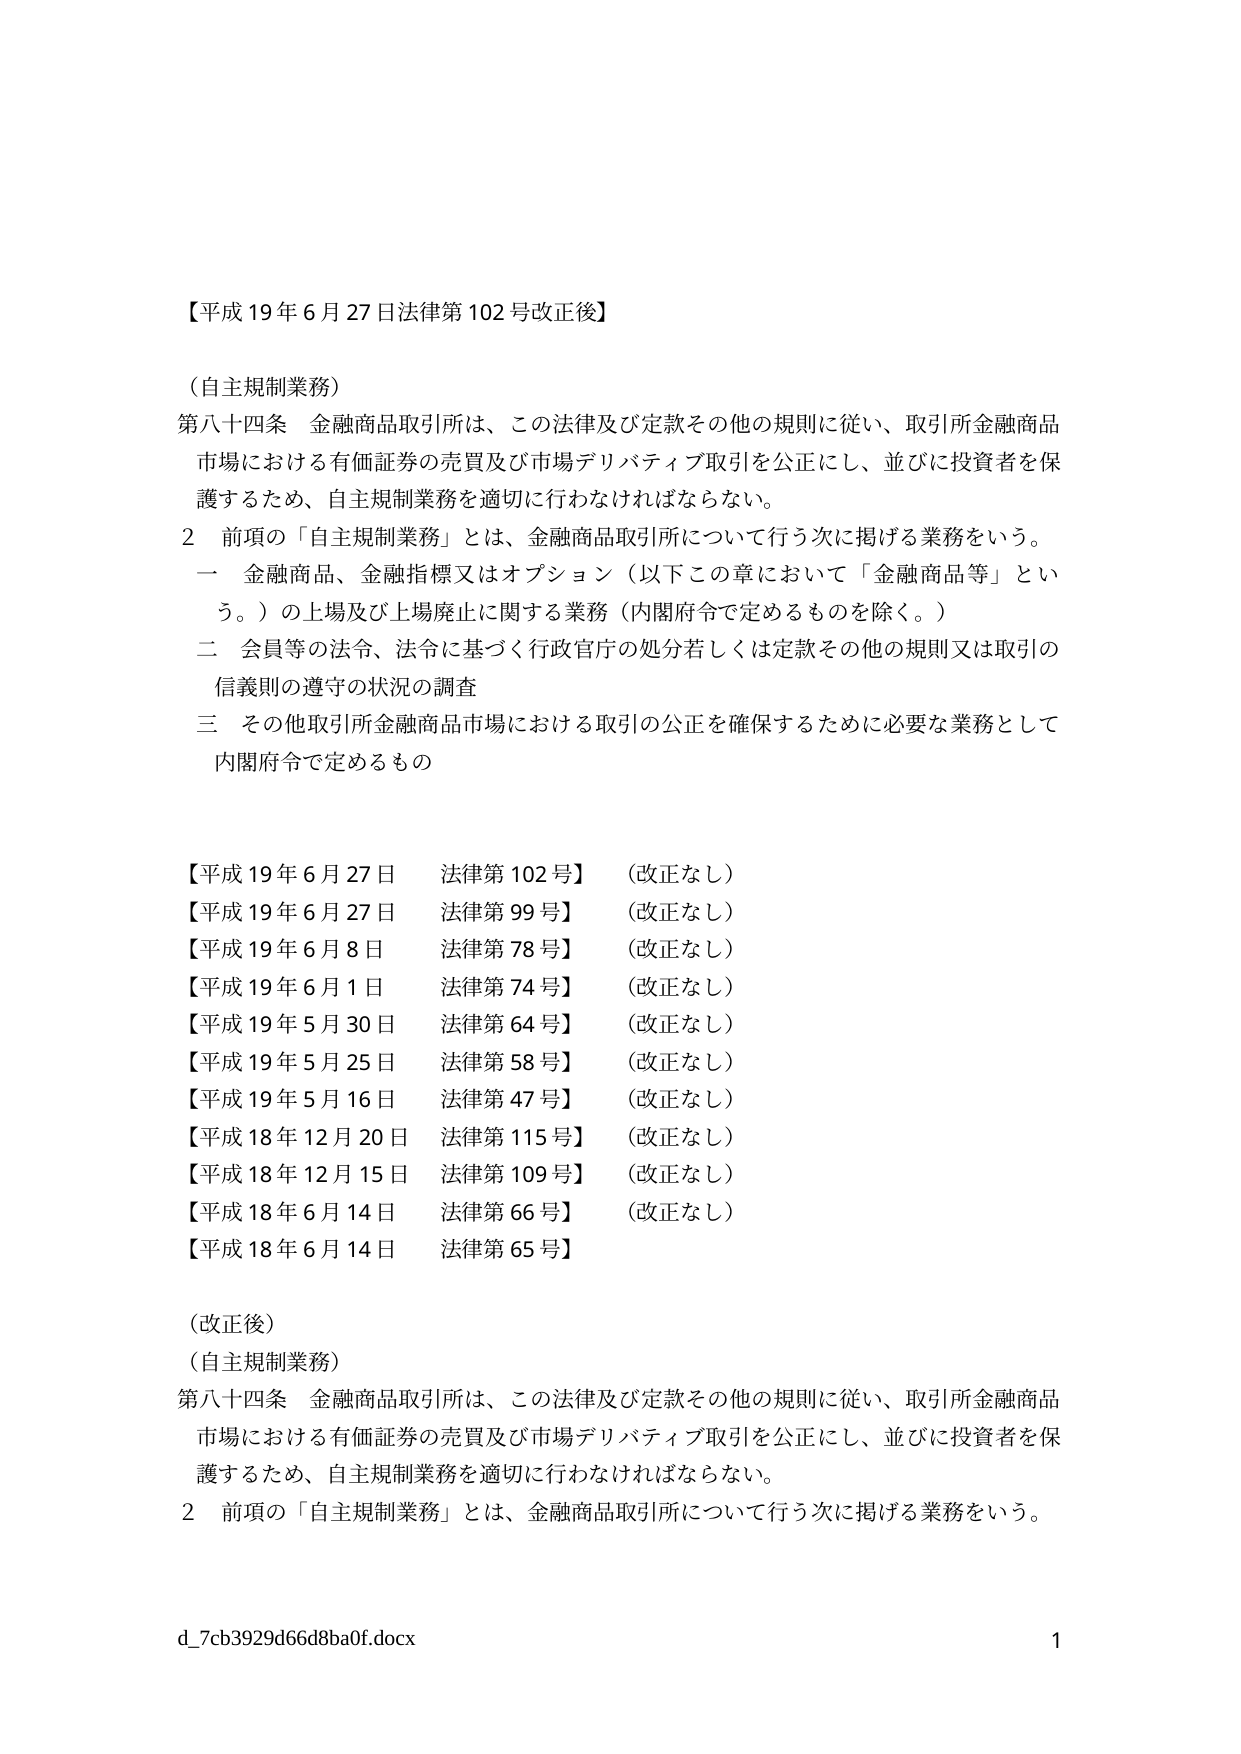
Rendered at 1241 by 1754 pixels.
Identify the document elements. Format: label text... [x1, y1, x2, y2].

text 【平成19年6月27日法律第102号改正後】 [177, 292, 1063, 329]
text ２ 前項の「自主規制業務」とは、金融商品取引所について行う次に掲げる業務をいう。 [177, 517, 1063, 554]
text 【平成19年6月27日 法律第99号】 （改正なし） [177, 892, 1063, 929]
text （改正後） [177, 1304, 1063, 1342]
text 【平成19年6月27日 法律第102号】 （改正なし） [177, 854, 1063, 892]
text 一 金融商品、金融指標又はオプション（以下この章において「金融商品等」という。）の上場及び上場廃止に関する業務（内閣府令で定めるものを除く。） [196, 554, 1063, 629]
text ２ 前項の「自主規制業務」とは、金融商品取引所について行う次に掲げる業務をいう。 [177, 1492, 1063, 1529]
text （自主規制業務） [177, 1342, 1063, 1379]
text 【平成19年6月1日 法律第74号】 （改正なし） [177, 967, 1063, 1004]
text 【平成19年5月25日 法律第58号】 （改正なし） [177, 1042, 1063, 1079]
text 【平成18年6月14日 法律第65号】 [177, 1229, 1063, 1267]
text 第八十四条 金融商品取引所は、この法律及び定款その他の規則に従い、取引所金融商品市場における有価証券の売買及び市場デリバティブ取引を公正にし、並びに投資者を保護するため、自主規制業務を適切に行わなければならない。 [177, 404, 1063, 517]
text 【平成18年12月15日 法律第109号】 （改正なし） [177, 1154, 1063, 1192]
text 二 会員等の法令、法令に基づく行政官庁の処分若しくは定款その他の規則又は取引の信義則の遵守の状況の調査 [196, 629, 1063, 704]
text 第八十四条 金融商品取引所は、この法律及び定款その他の規則に従い、取引所金融商品市場における有価証券の売買及び市場デリバティブ取引を公正にし、並びに投資者を保護するため、自主規制業務を適切に行わなければならない。 [177, 1379, 1063, 1492]
text （自主規制業務） [177, 367, 1063, 404]
text 【平成19年6月8日 法律第78号】 （改正なし） [177, 929, 1063, 967]
text 【平成18年6月14日 法律第66号】 （改正なし） [177, 1192, 1063, 1229]
text 【平成18年12月20日 法律第115号】 （改正なし） [177, 1117, 1063, 1154]
text 三 その他取引所金融商品市場における取引の公正を確保するために必要な業務として内閣府令で定めるもの [196, 704, 1063, 779]
text 【平成19年5月16日 法律第47号】 （改正なし） [177, 1079, 1063, 1117]
text 【平成19年5月30日 法律第64号】 （改正なし） [177, 1004, 1063, 1042]
